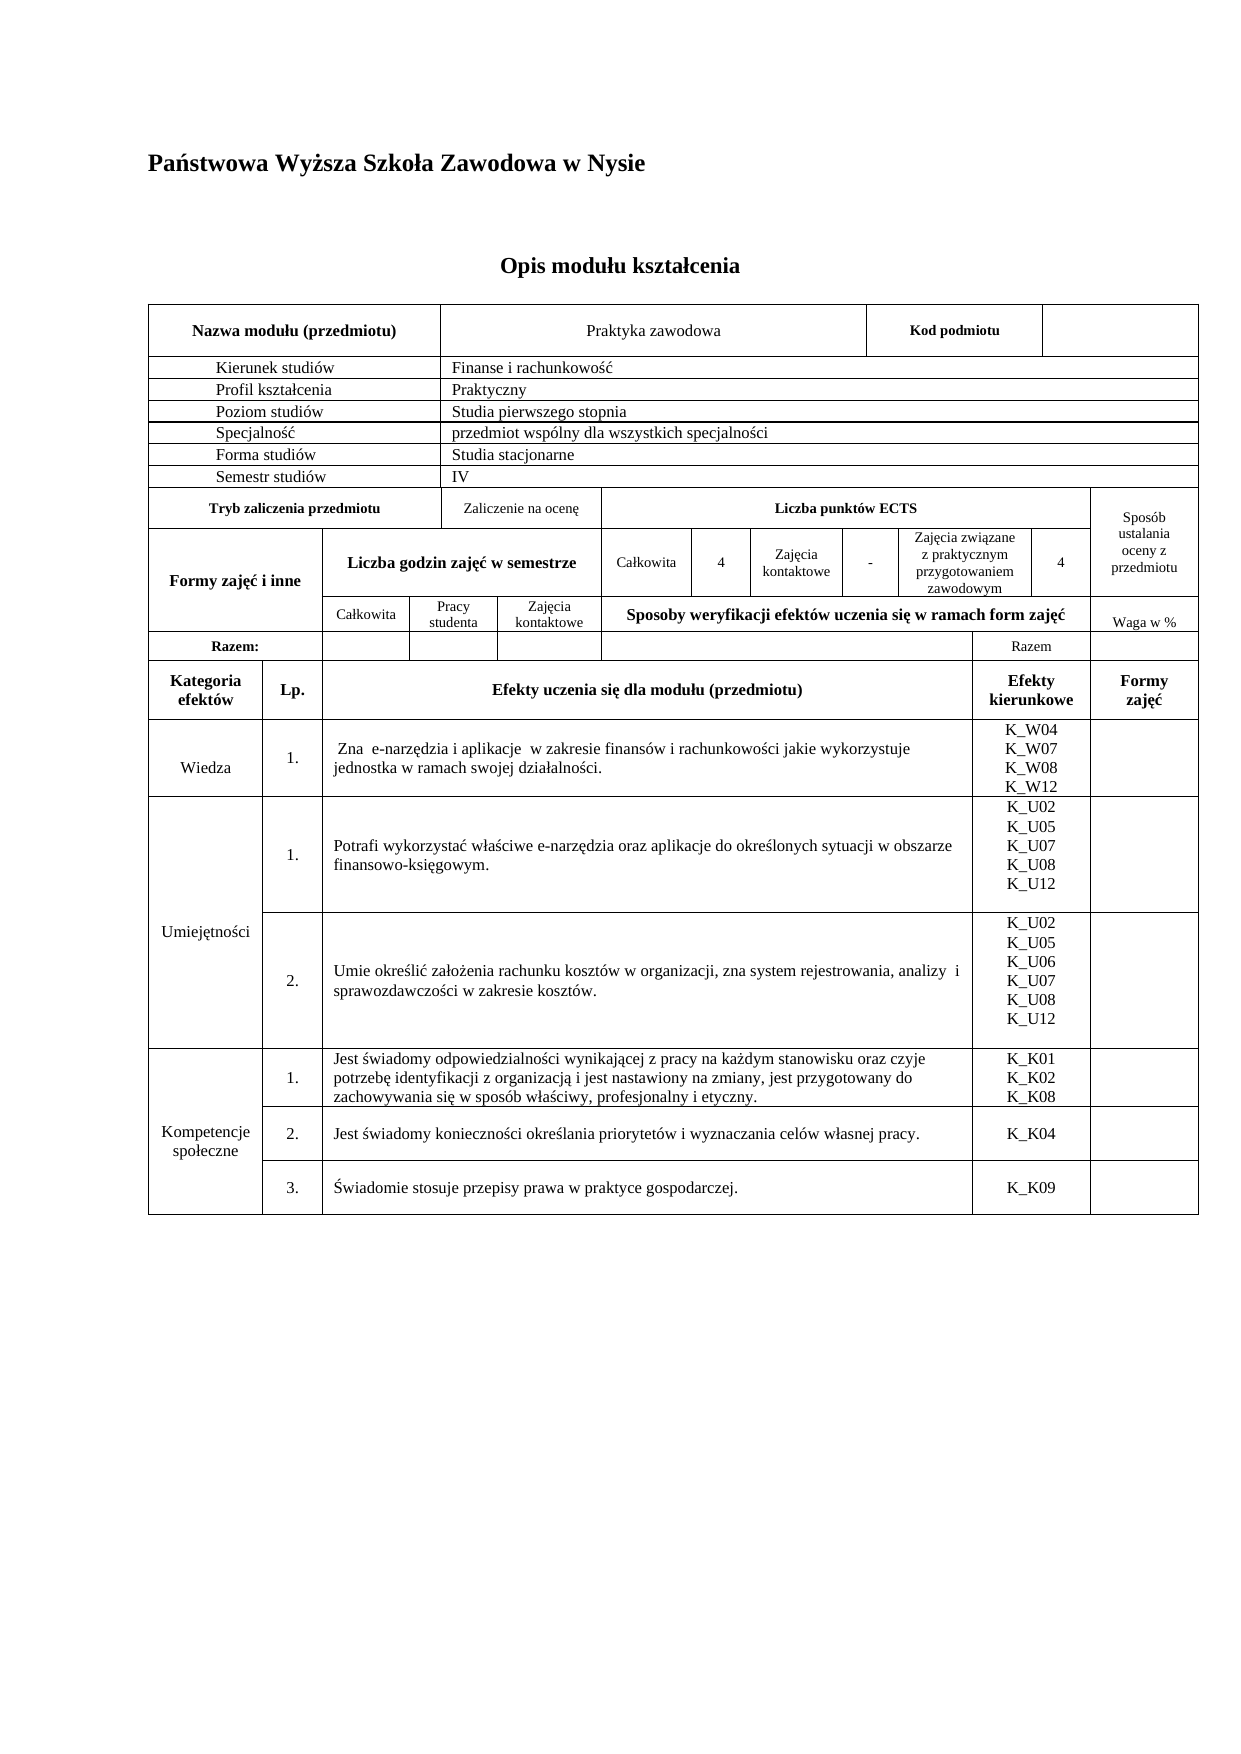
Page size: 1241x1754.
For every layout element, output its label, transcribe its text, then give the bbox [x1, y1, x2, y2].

table_cell K_K09 [973, 1161, 1090, 1213]
table_cell [323, 632, 409, 660]
table_cell Świadomie stosuje przepisy prawa w praktyce gospodarczej. [323, 1161, 972, 1213]
table_cell Praktyczny [441, 379, 1198, 399]
table_cell Wiedza [149, 720, 262, 796]
table_cell [1091, 913, 1198, 1047]
table_cell 1. [263, 1049, 322, 1106]
table_cell [498, 632, 601, 660]
table_cell 4 [692, 529, 750, 596]
table_cell Sposoby weryfikacji efektów uczenia się w ramach form zajęć [602, 597, 1090, 631]
table_cell Razem [973, 632, 1090, 660]
table_cell Razem: [149, 632, 322, 660]
table_cell Semestr studiów [149, 466, 440, 487]
table_cell Poziom studiów [149, 401, 440, 421]
table_cell Liczba godzin zajęć w semestrze [323, 529, 601, 596]
table_cell Liczba punktów ECTS [602, 488, 1090, 528]
table_cell Pracy studenta [410, 597, 497, 631]
table_cell 1. [263, 720, 322, 796]
table_cell Efekty kierunkowe [973, 661, 1090, 718]
text Państwowa Wyższa Szkoła Zawodowa w Nysie [148, 148, 1093, 176]
table_cell Kompetencje społeczne [149, 1049, 262, 1213]
table_cell 3. [263, 1161, 322, 1213]
table_cell [602, 632, 972, 660]
table_cell [1091, 1049, 1198, 1106]
table_cell Potrafi wykorzystać właściwe e-narzędzia oraz aplikacje do określonych sytuacji w obszarze finansowo-księgowym. [323, 797, 972, 912]
table_cell Jest świadomy odpowiedzialności wynikającej z pracy na każdym stanowisku oraz czyje potrzebę identyfikacji z organizacją i jest nastawiony na zmiany, jest przygotowany do zachowywania się w sposób właściwy, profesjonalny i etyczny. [323, 1049, 972, 1106]
table_cell Efekty uczenia się dla modułu (przedmiotu) [323, 661, 972, 718]
table_cell Zajęcia kontaktowe [498, 597, 601, 631]
table_cell 2. [263, 1107, 322, 1160]
table_cell - [843, 529, 898, 596]
table_cell Umie określić założenia rachunku kosztów w organizacji, zna system rejestrowania, analizy i sprawozdawczości w zakresie kosztów. [323, 913, 972, 1047]
table_cell Zajęcia związane z praktycznym przygotowaniem zawodowym [899, 529, 1031, 596]
table_cell [1091, 632, 1198, 660]
table_cell K_K01 K_K02 K_K08 [973, 1049, 1090, 1106]
table_header [1043, 305, 1198, 356]
table_cell Sposób ustalania oceny z przedmiotu [1091, 488, 1198, 596]
table_cell 4 [1032, 529, 1090, 596]
table_cell K_U02 K_U05 K_U06 K_U07 K_U08 K_U12 [973, 913, 1090, 1047]
table_cell przedmiot wspólny dla wszystkich specjalności [441, 423, 1198, 443]
table_cell Waga w % [1091, 597, 1198, 631]
table_cell Zajęcia kontaktowe [751, 529, 842, 596]
table_cell Finanse i rachunkowość [441, 357, 1198, 378]
table_cell Zaliczenie na ocenę [442, 488, 601, 528]
table_cell [410, 632, 497, 660]
table_header Nazwa modułu (przedmiotu) [149, 305, 440, 356]
table_cell Kategoria efektów [149, 661, 262, 718]
table_cell [1091, 1107, 1198, 1160]
table_cell IV [441, 466, 1198, 487]
table_cell Kierunek studiów [149, 357, 440, 378]
table_cell [1091, 1161, 1198, 1213]
table_header Praktyka zawodowa [441, 305, 866, 356]
table_cell [1091, 797, 1198, 912]
table_cell Forma studiów [149, 444, 440, 465]
table_cell 1. [263, 797, 322, 912]
table_cell Umiejętności [149, 797, 262, 1047]
table_cell Studia pierwszego stopnia [441, 401, 1198, 421]
table_cell Całkowita [602, 529, 691, 596]
table_cell Profil kształcenia [149, 379, 440, 399]
table_cell Lp. [263, 661, 322, 718]
table_cell [1091, 720, 1198, 796]
table_cell Specjalność [149, 423, 440, 443]
text Opis modułu kształcenia [148, 252, 1093, 279]
table_cell K_W04 K_W07 K_W08 K_W12 [973, 720, 1090, 796]
table_cell Całkowita [323, 597, 409, 631]
table_cell Studia stacjonarne [441, 444, 1198, 465]
table_cell Formy zajęć [1091, 661, 1198, 718]
table_cell K_K04 [973, 1107, 1090, 1160]
table_cell Jest świadomy konieczności określania priorytetów i wyznaczania celów własnej pracy. [323, 1107, 972, 1160]
table_cell Formy zajęć i inne [149, 529, 322, 631]
table_cell Zna e-narzędzia i aplikacje w zakresie finansów i rachunkowości jakie wykorzystuje jednostka w ramach swojej działalności. [323, 720, 972, 796]
table_cell K_U02 K_U05 K_U07 K_U08 K_U12 [973, 797, 1090, 912]
table_cell 2. [263, 913, 322, 1047]
table_cell Tryb zaliczenia przedmiotu [149, 488, 441, 528]
table_header Kod podmiotu [867, 305, 1042, 356]
